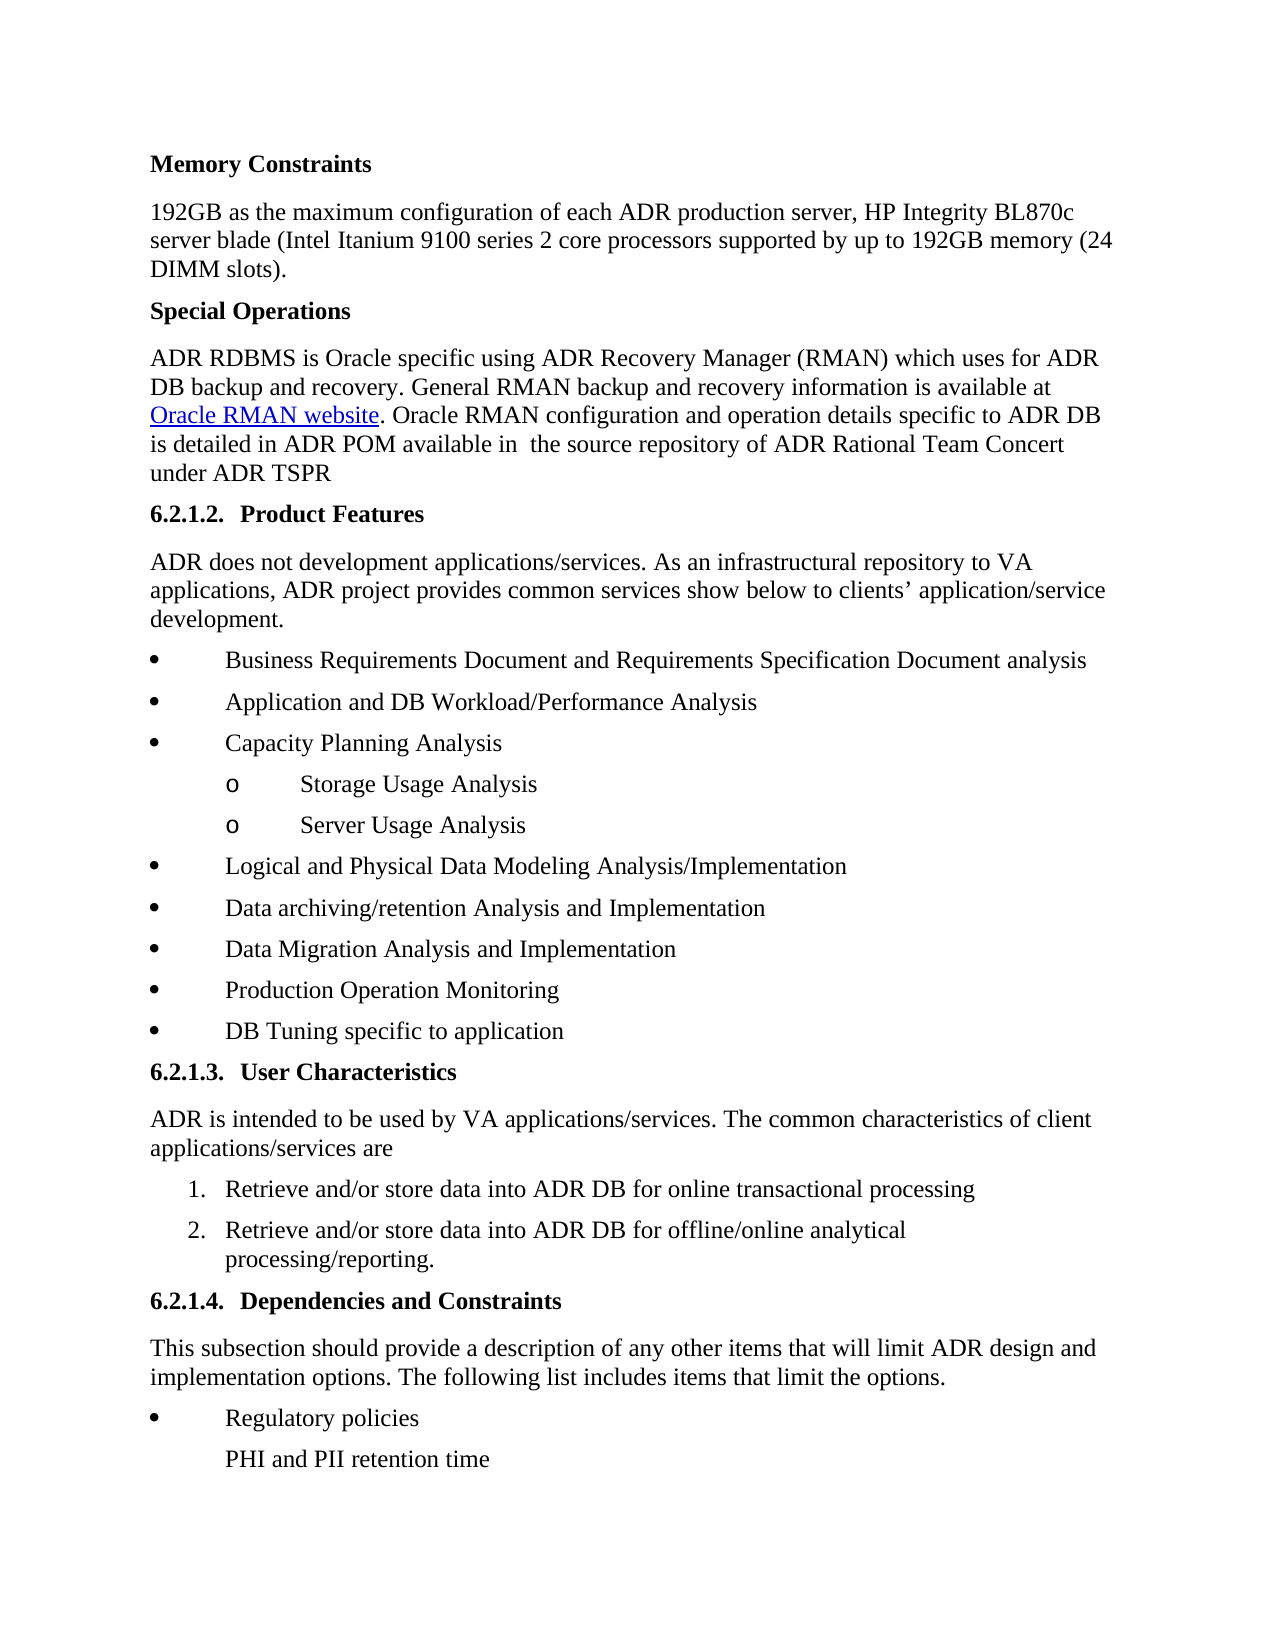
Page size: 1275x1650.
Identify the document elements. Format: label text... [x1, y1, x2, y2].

text ADR RDBMS is Oracle specific using ADR Recovery Manager (RMAN) which uses for ADR DB backup and recovery. General RMAN backup and recovery information is available at Oracle RMAN website. Oracle RMAN configuration and operation details specific to ADR DB is detailed in ADR POM available in the source repository of ADR Rational Team Concert under ADR TSPR [150, 343, 1112, 487]
subtitle Special Operations [150, 296, 1137, 324]
list Server Usage Analysis [225, 810, 1137, 841]
text PHI and PII retention time [225, 1444, 1137, 1473]
list Storage Usage Analysis [225, 769, 1137, 799]
text This subsection should provide a description of any other items that will limit ADR design and implementation options. The following list includes items that limit the options. [150, 1333, 1124, 1390]
list Regulatory policies [150, 1403, 1137, 1432]
list Application and DB Workload/Performance Analysis [150, 687, 1137, 715]
text ADR is intended to be used by VA applications/services. The common characteristics of client applications/services are [150, 1104, 1124, 1162]
subtitle User Characteristics [150, 1057, 1137, 1086]
list Retrieve and/or store data into ADR DB for online transactional processing [187, 1174, 1137, 1203]
list Logical and Physical Data Modeling Analysis/Implementation [150, 851, 1137, 880]
list Business Requirements Document and Requirements Specification Document analysis [150, 646, 1137, 674]
list DB Tuning specific to application [150, 1016, 1137, 1044]
subtitle Product Features [150, 499, 1137, 528]
list Retrieve and/or store data into ADR DB for offline/online analytical processing/reporting. [187, 1215, 909, 1273]
text 192GB as the maximum configuration of each ADR production server, HP Integrity BL870c server blade (Intel Itanium 9100 series 2 core processors supported by up to 192GB memory (24 DIMM slots). [150, 197, 1124, 283]
list Data Migration Analysis and Implementation [150, 934, 1137, 962]
subtitle Memory Constraints [150, 149, 1137, 178]
text ADR does not development applications/services. As an infrastructural repository to VA applications, ADR project provides common services show below to clients’ application/service development. [150, 547, 1124, 633]
list Data archiving/retention Analysis and Implementation [150, 893, 1137, 921]
list Capacity Planning Analysis [150, 728, 1137, 756]
subtitle Dependencies and Constraints [150, 1286, 1137, 1315]
list Production Operation Monitoring [150, 975, 1137, 1003]
